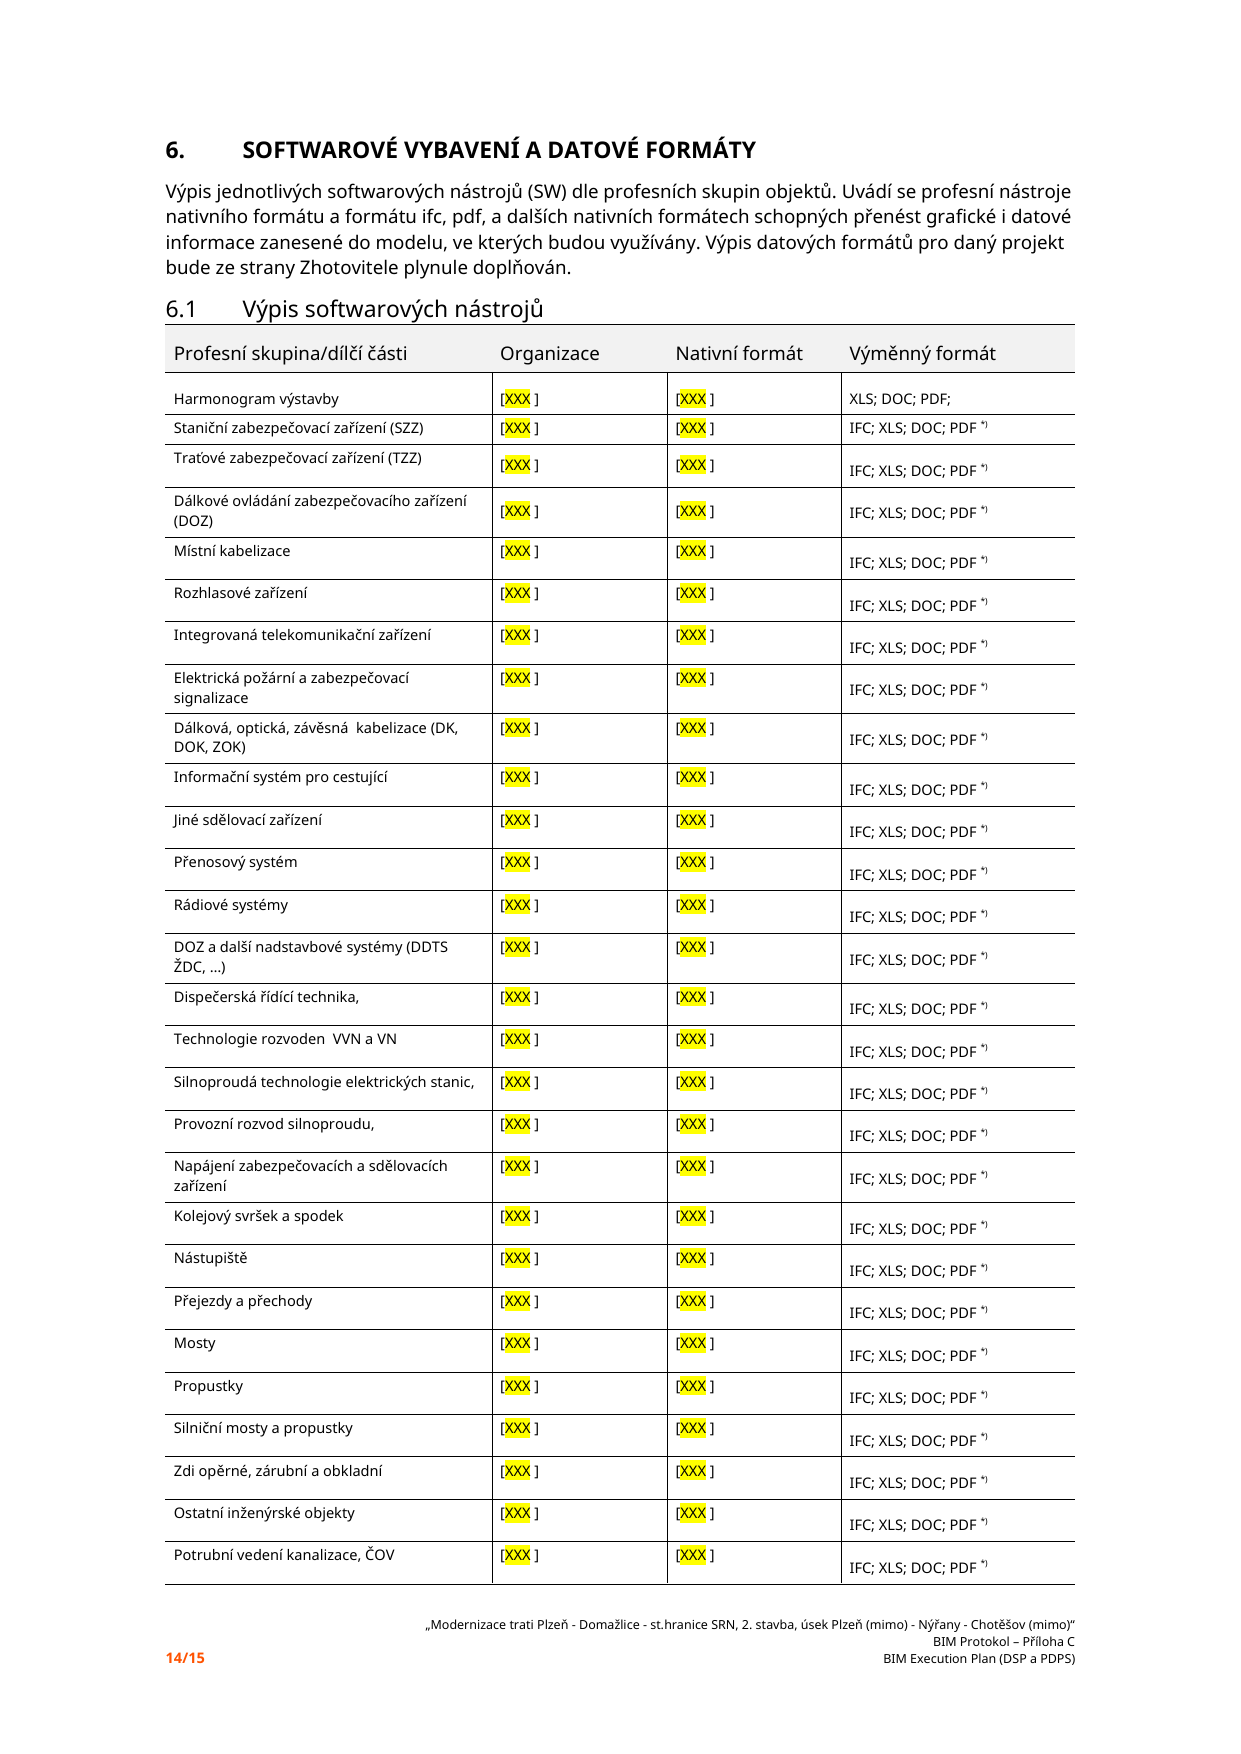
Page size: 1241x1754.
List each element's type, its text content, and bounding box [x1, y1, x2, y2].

table_cell IFC; XLS; DOC; PDF *) [842, 1068, 1075, 1110]
table_cell Jiné sdělovací zařízení [165, 807, 492, 848]
table_cell IFC; XLS; DOC; PDF *) [842, 1415, 1075, 1456]
table_cell Dálkové ovládání zabezpečovacího zařízení (DOZ) [165, 488, 492, 536]
text Výpis softwarových nástrojů [165, 293, 1075, 324]
table_cell Nástupiště [165, 1245, 492, 1287]
table_cell XLS; DOC; PDF; [842, 373, 1075, 414]
text Softwarové vybavení a datové formáty [165, 134, 1075, 166]
table_cell Rozhlasové zařízení [165, 580, 492, 621]
table_cell [XXX ] [493, 580, 667, 621]
table_cell [XXX ] [493, 1457, 667, 1499]
table_cell IFC; XLS; DOC; PDF *) [842, 1288, 1075, 1329]
table_cell [XXX ] [668, 1288, 841, 1329]
table_cell [XXX ] [668, 1026, 841, 1067]
table_cell [XXX ] [493, 849, 667, 890]
table_cell Informační systém pro cestující [165, 764, 492, 806]
text Výpis jednotlivých softwarových nástrojů (SW) dle profesních skupin objektů. Uvádí se profesní nástroje nativního formátu a formátu ifc, pdf, a dalších nativních formátech schopných přenést grafické i datové informace zanesené do modelu, ve kterých budou využívány. Výpis datových formátů pro daný projekt bude ze strany Zhotovitele plynule doplňován. [165, 178, 1075, 280]
table_cell [XXX ] [668, 849, 841, 890]
table_cell [XXX ] [668, 1111, 841, 1152]
table_cell IFC; XLS; DOC; PDF *) [842, 1026, 1075, 1067]
table_cell Harmonogram výstavby [165, 373, 492, 414]
table_cell [XXX ] [493, 1068, 667, 1110]
table_cell IFC; XLS; DOC; PDF *) [842, 849, 1075, 890]
table_cell [XXX ] [668, 1153, 841, 1202]
table_cell [XXX ] [668, 1245, 841, 1287]
table_cell [XXX ] [668, 1415, 841, 1456]
table_cell Traťové zabezpečovací zařízení (TZZ) [165, 445, 492, 487]
table_cell Dispečerská řídící technika, [165, 984, 492, 1025]
table_cell [XXX ] [668, 1203, 841, 1244]
table_cell IFC; XLS; DOC; PDF *) [842, 1373, 1075, 1414]
table_cell Potrubní vedení kanalizace, ČOV [165, 1542, 492, 1583]
table_header Výměnný formát [841, 325, 1075, 372]
table_cell IFC; XLS; DOC; PDF *) [842, 891, 1075, 933]
table_cell [XXX ] [493, 1026, 667, 1067]
table_cell Staniční zabezpečovací zařízení (SZZ) [165, 415, 492, 444]
table_cell [XXX ] [493, 1111, 667, 1152]
table_header Profesní skupina/dílčí části [165, 325, 492, 372]
table_cell Místní kabelizace [165, 538, 492, 579]
table_cell [XXX ] [493, 1153, 667, 1202]
table_cell [XXX ] [493, 764, 667, 806]
table_cell [XXX ] [493, 1500, 667, 1541]
table_cell Kolejový svršek a spodek [165, 1203, 492, 1244]
table_header Organizace [492, 325, 667, 372]
table_cell Dálková, optická, závěsná kabelizace (DK, DOK, ZOK) [165, 714, 492, 763]
table_cell [XXX ] [668, 1330, 841, 1371]
table_cell [XXX ] [668, 1373, 841, 1414]
table_cell Integrovaná telekomunikační zařízení [165, 622, 492, 663]
table_cell [XXX ] [668, 373, 841, 414]
table_cell IFC; XLS; DOC; PDF *) [842, 1245, 1075, 1287]
table_cell [XXX ] [668, 764, 841, 806]
table_cell Silniční mosty a propustky [165, 1415, 492, 1456]
table_cell IFC; XLS; DOC; PDF *) [842, 807, 1075, 848]
table_cell Technologie rozvoden VVN a VN [165, 1026, 492, 1067]
table_cell [XXX ] [493, 1542, 667, 1583]
table_cell [XXX ] [668, 714, 841, 763]
table_cell IFC; XLS; DOC; PDF *) [842, 1203, 1075, 1244]
table_header Nativní formát [667, 325, 841, 372]
table_cell IFC; XLS; DOC; PDF *) [842, 1500, 1075, 1541]
table_cell Ostatní inženýrské objekty [165, 1500, 492, 1541]
table_cell Mosty [165, 1330, 492, 1371]
table_cell IFC; XLS; DOC; PDF *) [842, 934, 1075, 982]
table_cell IFC; XLS; DOC; PDF *) [842, 622, 1075, 663]
table_cell [XXX ] [668, 665, 841, 713]
table_cell Rádiové systémy [165, 891, 492, 933]
table_cell Přenosový systém [165, 849, 492, 890]
table_cell Napájení zabezpečovacích a sdělovacích zařízení [165, 1153, 492, 1202]
table_cell [XXX ] [493, 488, 667, 536]
table_cell IFC; XLS; DOC; PDF *) [842, 1457, 1075, 1499]
table_cell IFC; XLS; DOC; PDF *) [842, 984, 1075, 1025]
table_cell [XXX ] [493, 714, 667, 763]
table_cell [XXX ] [668, 538, 841, 579]
table_cell [XXX ] [493, 1415, 667, 1456]
table_cell [XXX ] [493, 538, 667, 579]
table_cell Přejezdy a přechody [165, 1288, 492, 1329]
table_cell [XXX ] [493, 984, 667, 1025]
table_cell IFC; XLS; DOC; PDF *) [842, 1111, 1075, 1152]
table_cell [XXX ] [493, 622, 667, 663]
table_cell [XXX ] [493, 373, 667, 414]
table_cell [XXX ] [668, 934, 841, 982]
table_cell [842, 1542, 1075, 1583]
table_cell [XXX ] [668, 415, 841, 444]
table_cell [XXX ] [493, 415, 667, 444]
table_cell [XXX ] [493, 665, 667, 713]
table_cell [XXX ] [493, 891, 667, 933]
table_cell [XXX ] [668, 1542, 841, 1583]
table_cell IFC; XLS; DOC; PDF *) [842, 665, 1075, 713]
table_cell IFC; XLS; DOC; PDF *) [842, 1330, 1075, 1371]
table_cell Provozní rozvod silnoproudu, [165, 1111, 492, 1152]
table_cell [XXX ] [493, 1203, 667, 1244]
table_cell IFC; XLS; DOC; PDF *) [842, 538, 1075, 579]
table_cell Zdi opěrné, zárubní a obkladní [165, 1457, 492, 1499]
table_cell Propustky [165, 1373, 492, 1414]
table_cell Silnoproudá technologie elektrických stanic, [165, 1068, 492, 1110]
table_cell IFC; XLS; DOC; PDF *) [842, 714, 1075, 763]
table_cell [XXX ] [493, 1330, 667, 1371]
table_cell [XXX ] [668, 891, 841, 933]
table_cell [XXX ] [493, 1373, 667, 1414]
table_cell [XXX ] [668, 445, 841, 487]
table_cell [XXX ] [493, 1245, 667, 1287]
table_cell [XXX ] [668, 488, 841, 536]
table_cell [XXX ] [668, 622, 841, 663]
table_cell [XXX ] [493, 807, 667, 848]
table_cell Elektrická požární a zabezpečovací signalizace [165, 665, 492, 713]
table_cell [XXX ] [668, 1500, 841, 1541]
table_cell [XXX ] [668, 1068, 841, 1110]
table_cell [XXX ] [668, 580, 841, 621]
table_cell IFC; XLS; DOC; PDF *) [842, 488, 1075, 536]
table_cell [XXX ] [493, 934, 667, 982]
table_cell IFC; XLS; DOC; PDF *) [842, 764, 1075, 806]
table_cell [XXX ] [493, 1288, 667, 1329]
table_cell [XXX ] [668, 1457, 841, 1499]
table_cell IFC; XLS; DOC; PDF *) [842, 580, 1075, 621]
table_cell IFC; XLS; DOC; PDF *) [842, 415, 1075, 444]
table_cell [XXX ] [668, 984, 841, 1025]
table_cell [XXX ] [493, 445, 667, 487]
table_cell IFC; XLS; DOC; PDF *) [842, 1153, 1075, 1202]
table_cell [XXX ] [668, 807, 841, 848]
table_cell IFC; XLS; DOC; PDF *) [842, 445, 1075, 487]
table_cell DOZ a další nadstavbové systémy (DDTS ŽDC, …) [165, 934, 492, 982]
